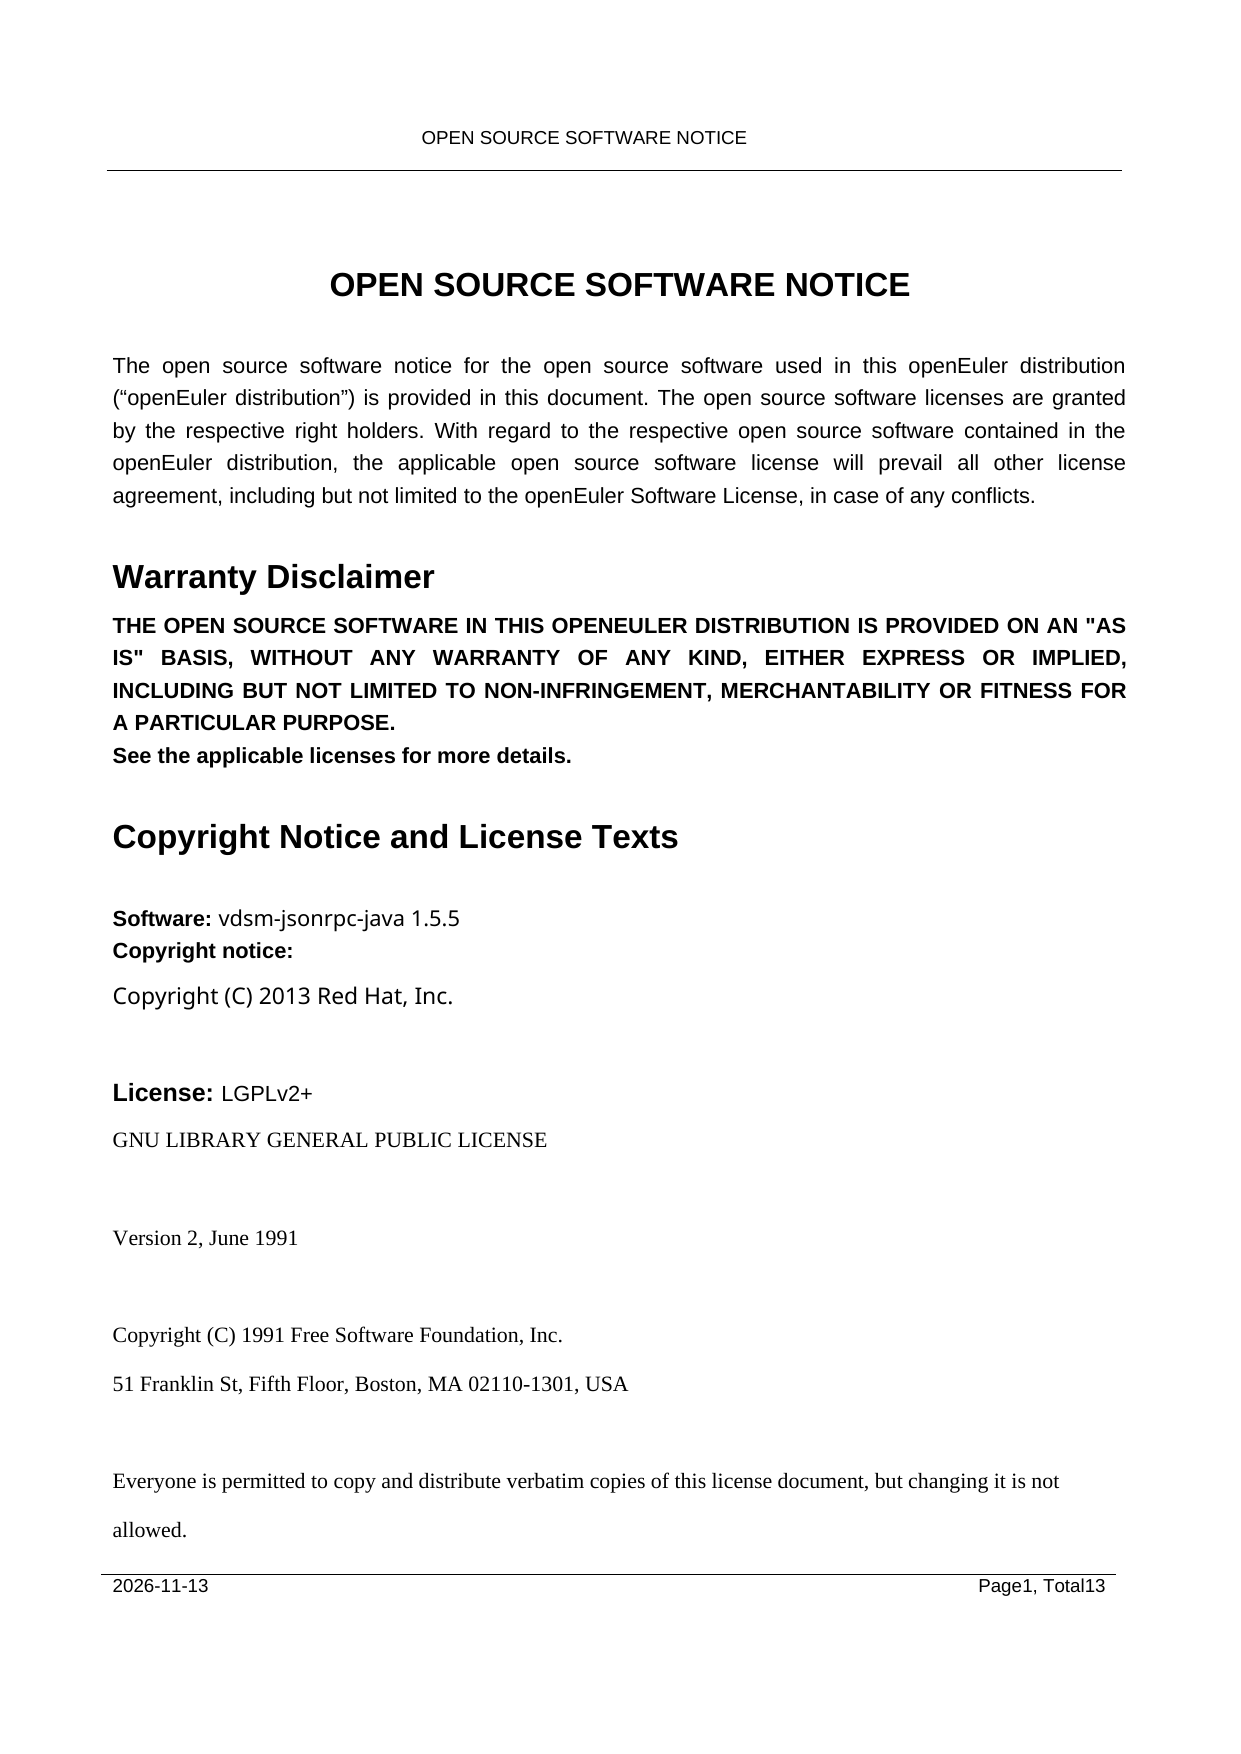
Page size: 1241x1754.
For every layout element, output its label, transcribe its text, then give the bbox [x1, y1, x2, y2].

text OPEN SOURCE SOFTWARE NOTICE [112, 251, 1128, 316]
text Copyright Notice and License Texts [112, 804, 1128, 869]
text License: LGPLv2+ [112, 1077, 1128, 1109]
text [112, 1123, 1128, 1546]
text Warranty Disclaimer [112, 544, 1128, 609]
text The open source software notice for the open source software used in this openEuler distribution (“openEuler distribution”) is provided in this document. The open source software licenses are granted by the respective right holders. With regard to the respective open source software contained in the openEuler distribution, the applicable open source software license will prevail all other license agreement, including but not limited to the openEuler Software License, in case of any conflicts. [112, 349, 1128, 511]
text THE OPEN SOURCE SOFTWARE IN THIS OPENEULER DISTRIBUTION IS PROVIDED ON AN "AS IS" BASIS, WITHOUT ANY WARRANTY OF ANY KIND, EITHER EXPRESS OR IMPLIED, INCLUDING BUT NOT LIMITED TO NON-INFRINGEMENT, MERCHANTABILITY OR FITNESS FOR A PARTICULAR PURPOSE. See the applicable licenses for more details. [112, 609, 1128, 771]
text Software: vdsm-jsonrpc-java 1.5.5 [112, 901, 1128, 934]
text Copyright (C) 2013 Red Hat, Inc. [112, 979, 1128, 1060]
text Copyright notice: [112, 934, 1128, 966]
